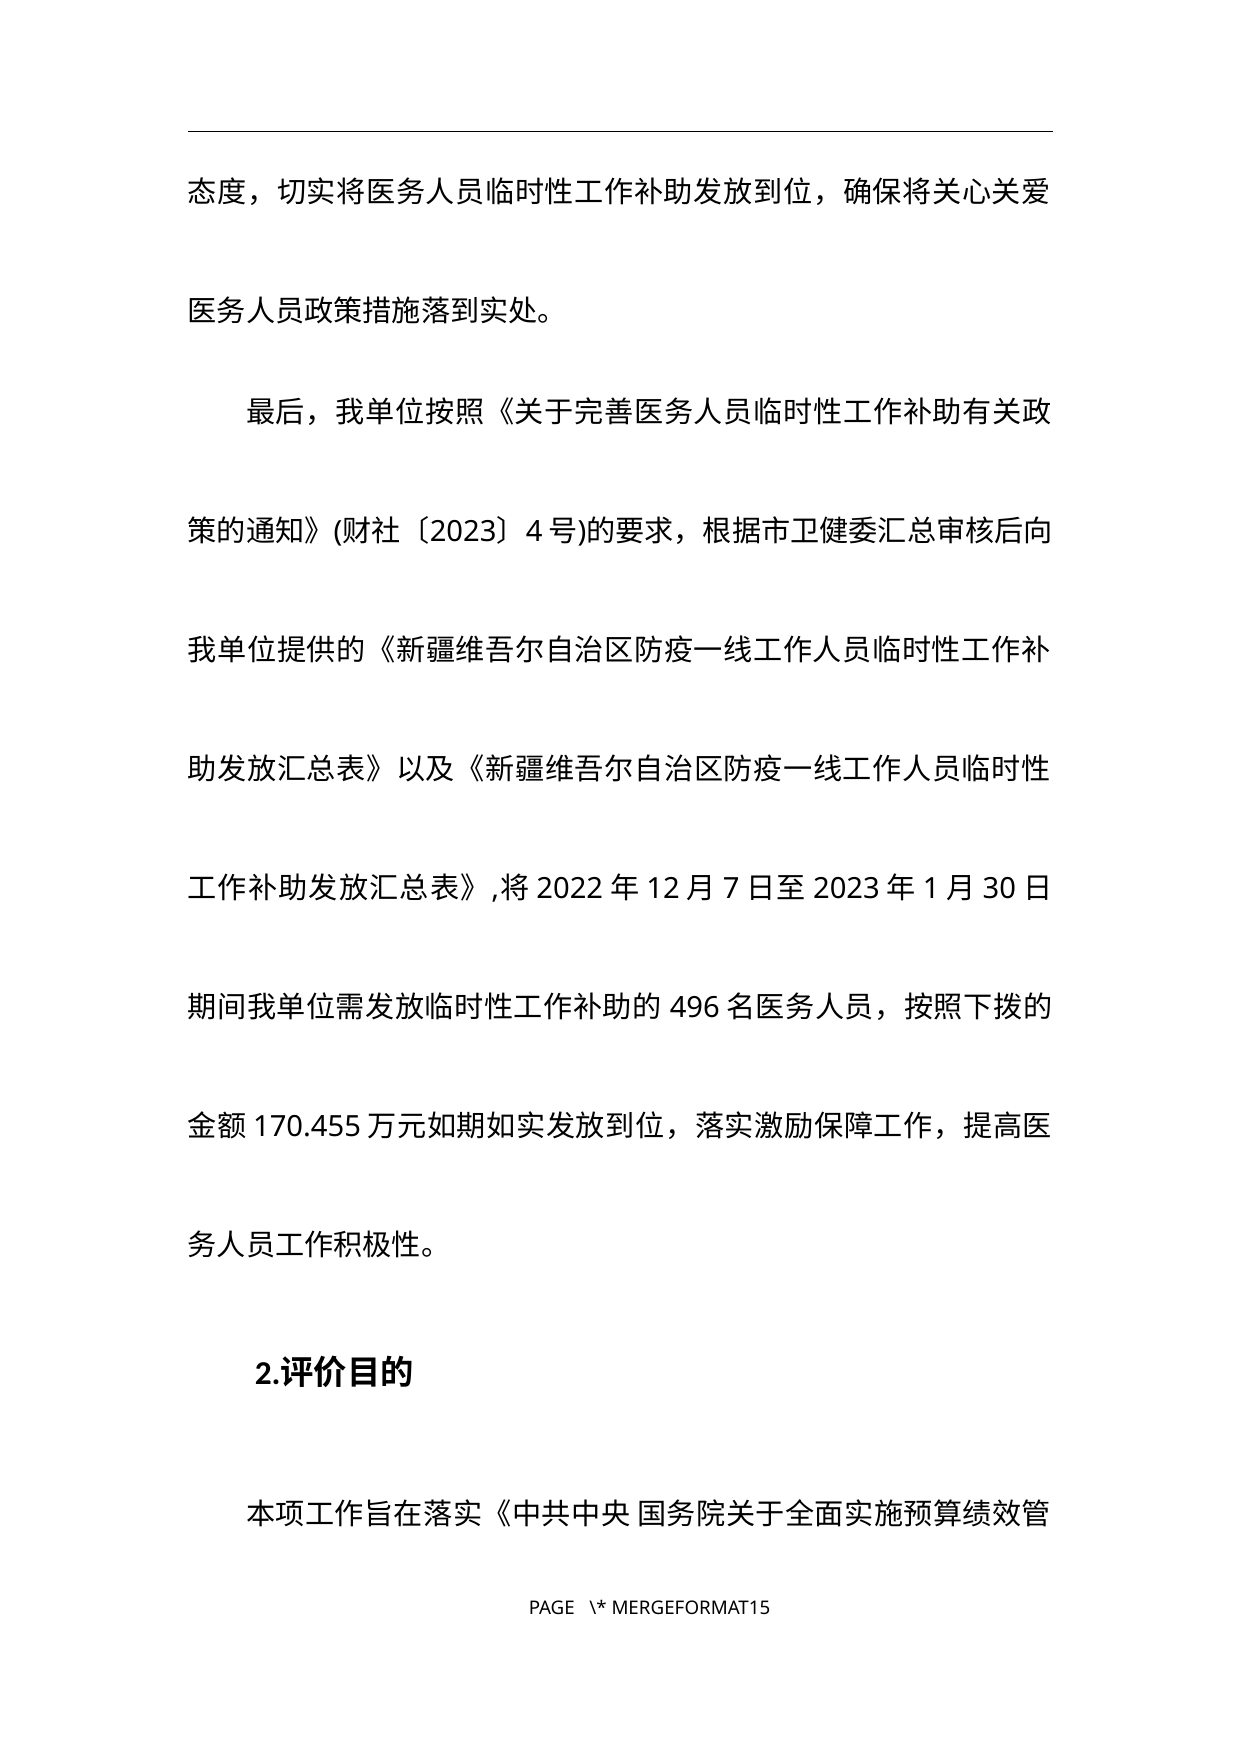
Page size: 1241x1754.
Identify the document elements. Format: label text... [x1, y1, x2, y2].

text 最后，我单位按照《关于完善医务人员临时性工作补助有关政策的通知》(财社〔2023〕4号)的要求，根据市卫健委汇总审核后向我单位提供的《新疆维吾尔自治区防疫一线工作人员临时性工作补助发放汇总表》以及《新疆维吾尔自治区防疫一线工作人员临时性工作补助发放汇总表》,将2022年12月7日至2023年1月30日期间我单位需发放临时性工作补助的496名医务人员，按照下拨的金额170.455万元如期如实发放到位，落实激励保障工作，提高医务人员工作积极性。 [187, 369, 1053, 1282]
subtitle 2.评价目的 [187, 1331, 1053, 1410]
text 态度，切实将医务人员临时性工作补助发放到位，确保将关心关爱医务人员政策措施落到实处。 [187, 150, 1053, 348]
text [187, 1472, 1053, 1552]
